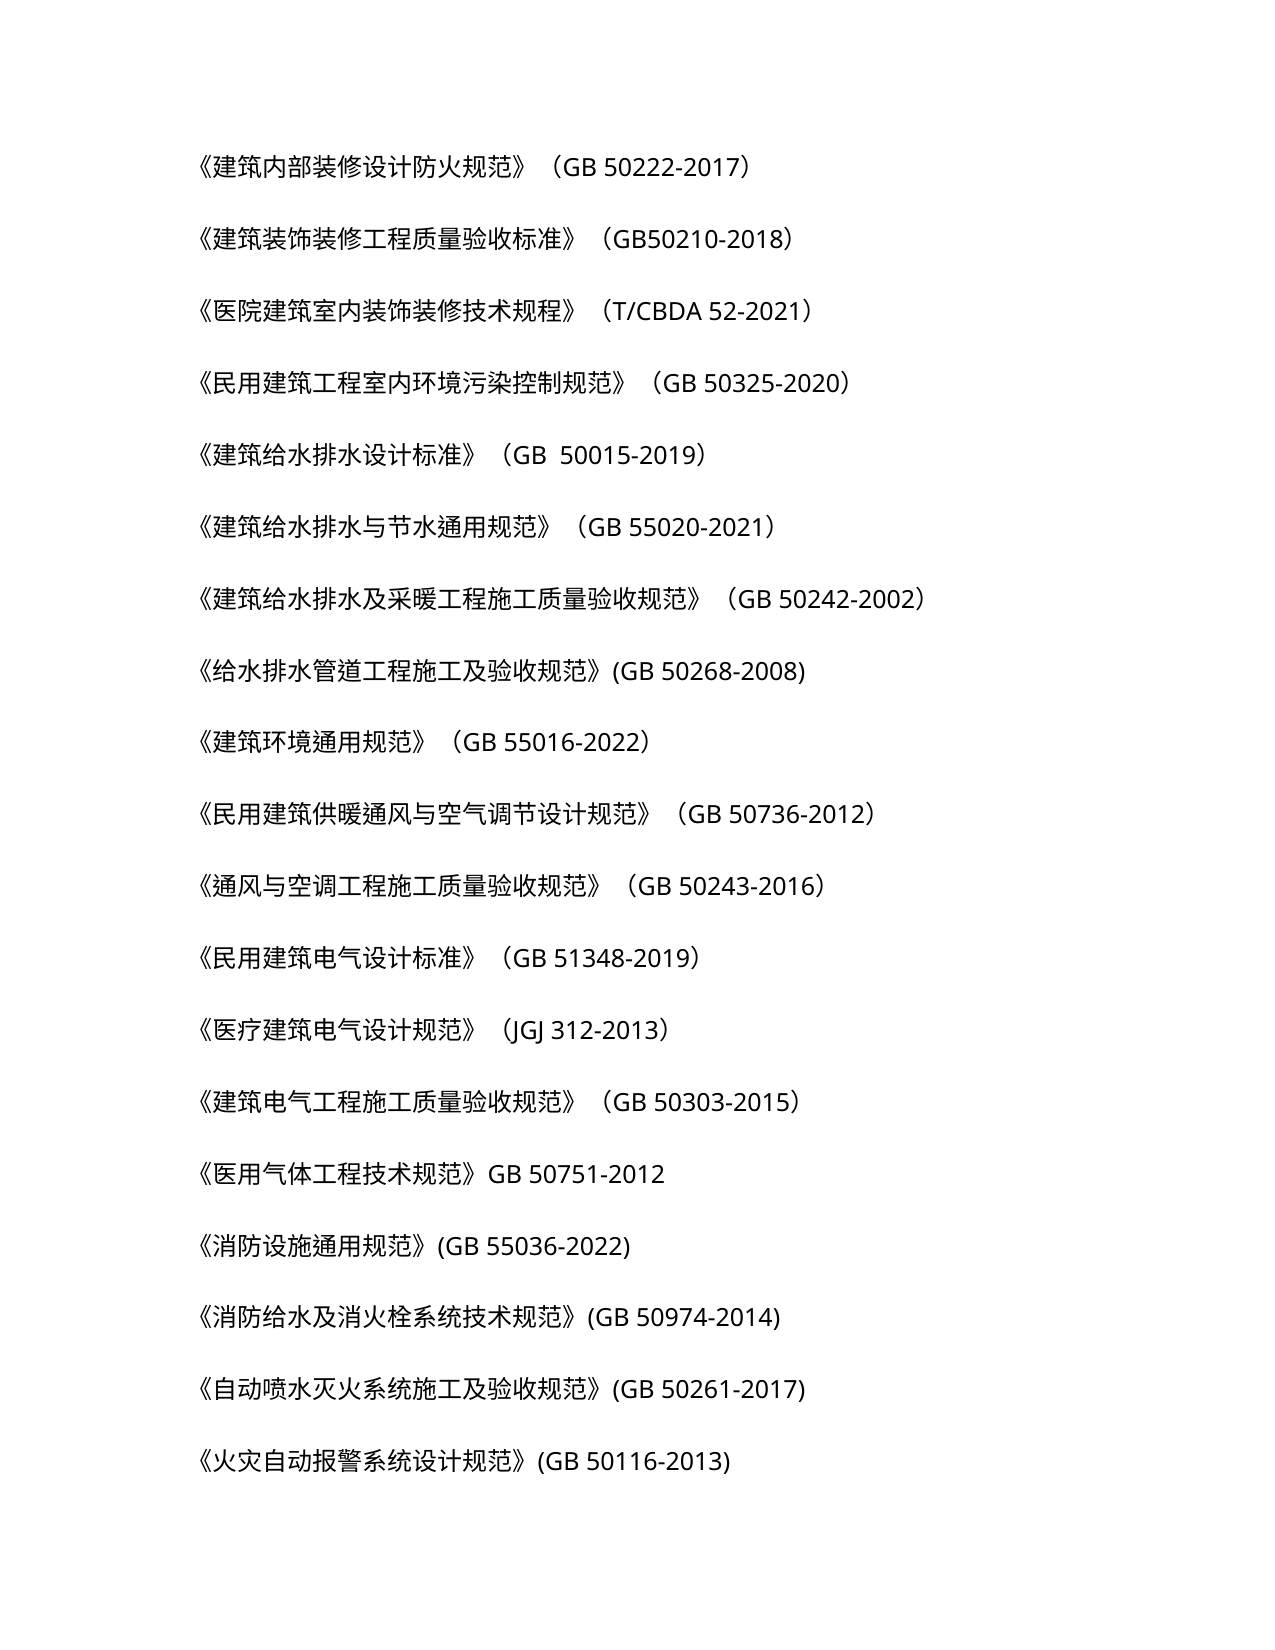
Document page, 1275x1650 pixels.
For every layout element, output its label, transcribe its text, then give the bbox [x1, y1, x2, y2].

text 《建筑环境通用规范》（GB 55016-2022） [187, 725, 1087, 759]
text 《医院建筑室内装饰装修技术规程》（T/CBDA 52-2021） [187, 294, 1087, 328]
text 《建筑装饰装修工程质量验收标准》（GB50210-2018） [187, 222, 1087, 256]
text 《建筑给水排水与节水通用规范》（GB 55020-2021） [187, 509, 1087, 543]
text 《建筑内部装修设计防火规范》（GB 50222-2017） [187, 150, 1087, 184]
text 《火灾自动报警系统设计规范》(GB 50116-2013) [187, 1444, 1087, 1478]
text 《给水排水管道工程施工及验收规范》(GB 50268-2008) [187, 653, 1087, 687]
text 《消防设施通用规范》(GB 55036-2022) [187, 1228, 1087, 1262]
text 《自动喷水灭火系统施工及验收规范》(GB 50261-2017) [187, 1372, 1087, 1406]
text 《民用建筑供暖通风与空气调节设计规范》（GB 50736-2012） [187, 797, 1087, 831]
text 《建筑给水排水及采暖工程施工质量验收规范》（GB 50242-2002） [187, 581, 1087, 615]
text 《通风与空调工程施工质量验收规范》（GB 50243-2016） [187, 869, 1087, 903]
text 《医疗建筑电气设计规范》（JGJ 312-2013） [187, 1012, 1087, 1047]
text 《建筑电气工程施工质量验收规范》（GB 50303-2015） [187, 1084, 1087, 1118]
text 《建筑给水排水设计标准》（GB 50015-2019） [187, 437, 1087, 472]
text 《医用气体工程技术规范》GB 50751-2012 [187, 1156, 1087, 1190]
text 《消防给水及消火栓系统技术规范》(GB 50974-2014) [187, 1300, 1087, 1334]
text 《民用建筑电气设计标准》（GB 51348-2019） [187, 941, 1087, 975]
text 《民用建筑工程室内环境污染控制规范》（GB 50325-2020） [187, 366, 1087, 400]
